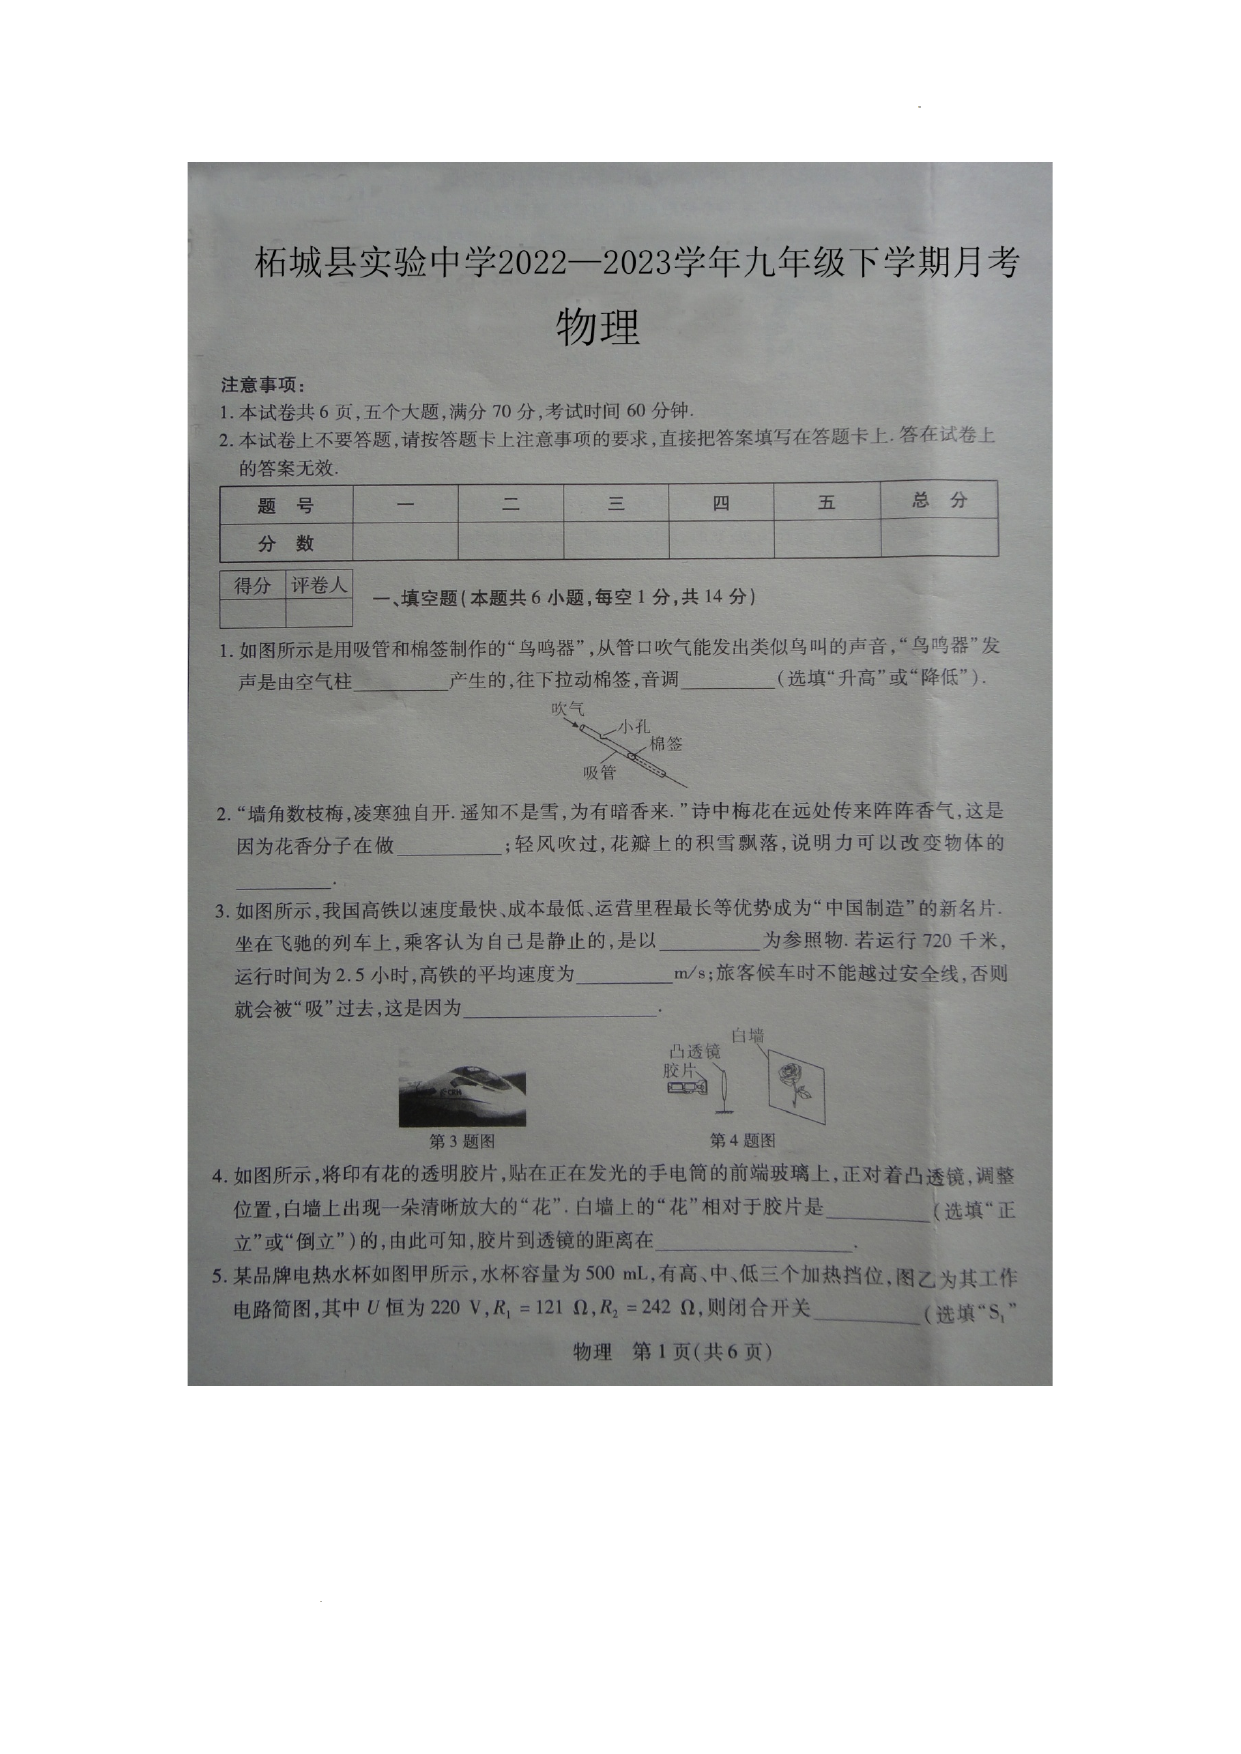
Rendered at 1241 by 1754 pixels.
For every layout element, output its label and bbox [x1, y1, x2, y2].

picture [187, 162, 1053, 1386]
